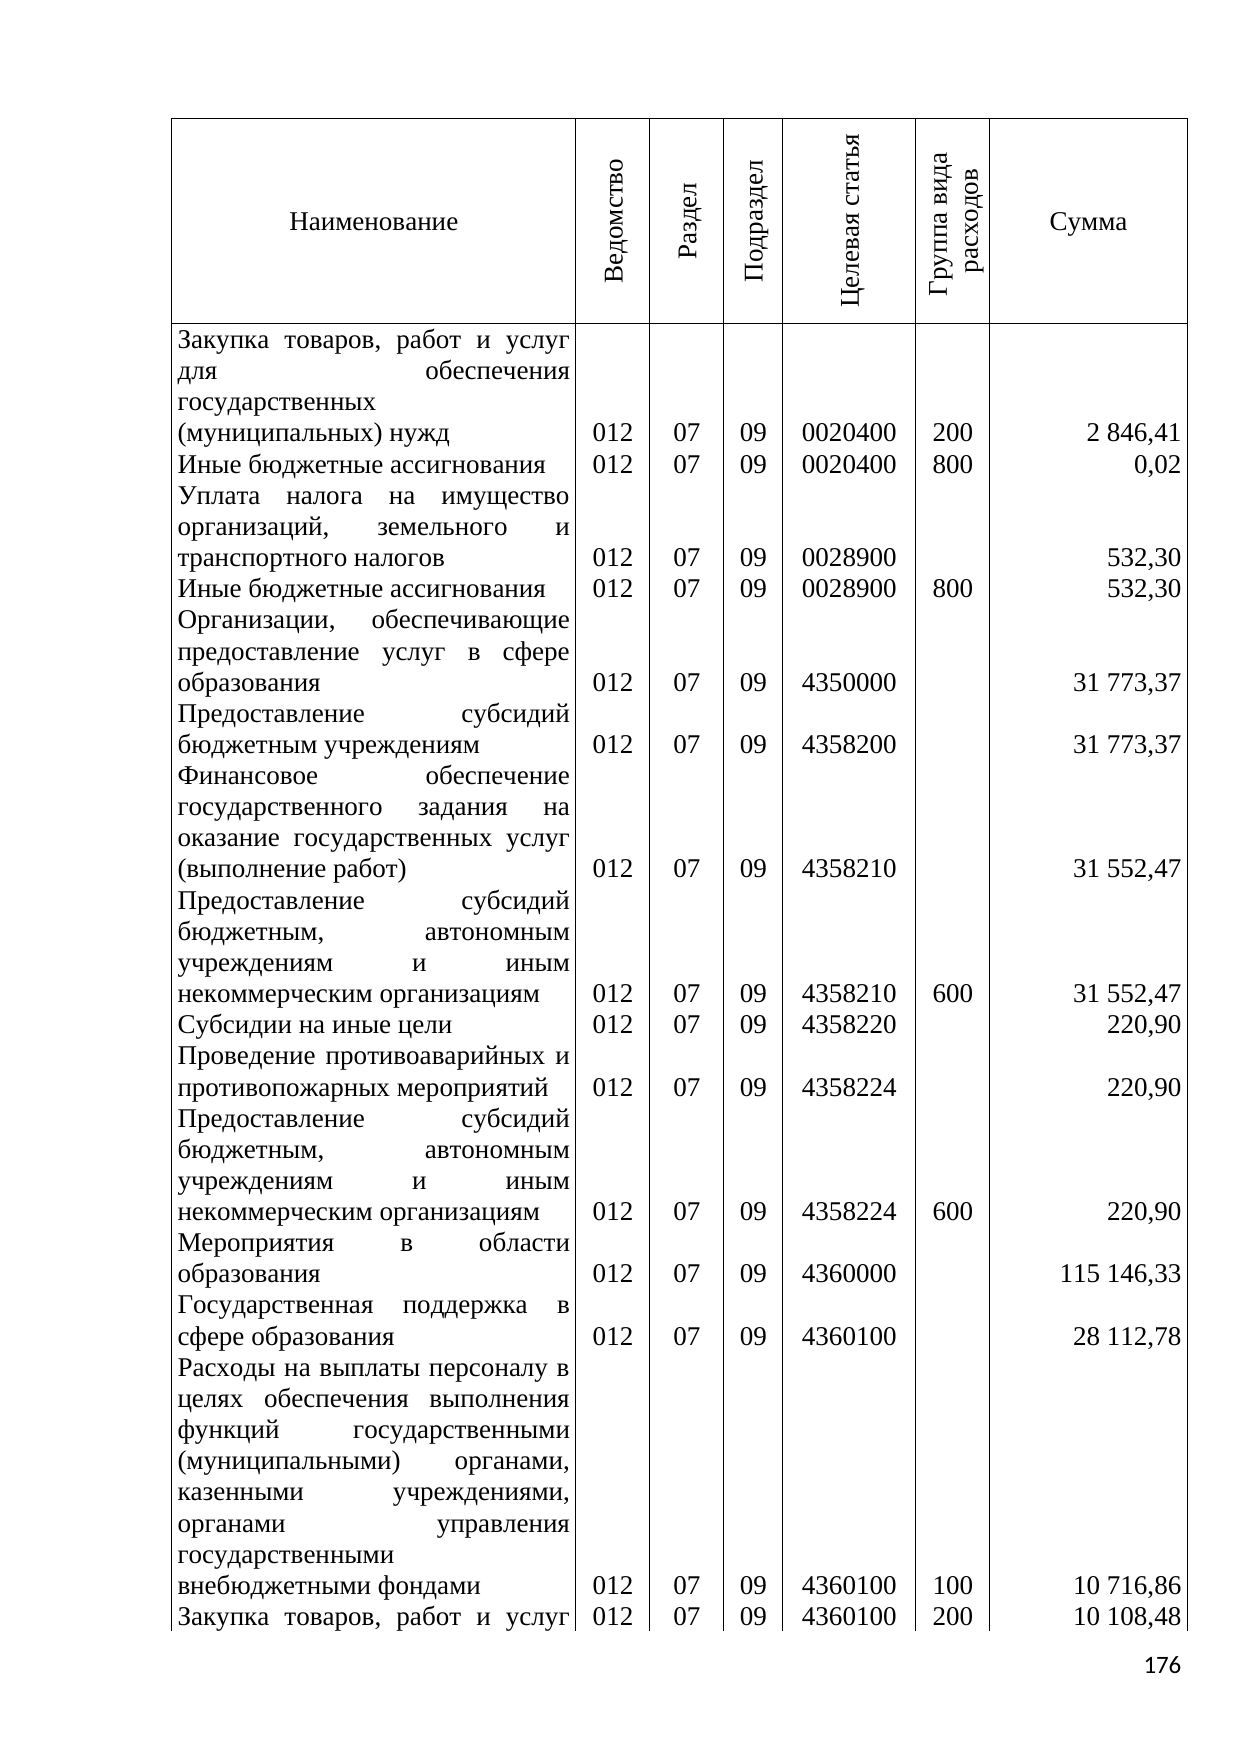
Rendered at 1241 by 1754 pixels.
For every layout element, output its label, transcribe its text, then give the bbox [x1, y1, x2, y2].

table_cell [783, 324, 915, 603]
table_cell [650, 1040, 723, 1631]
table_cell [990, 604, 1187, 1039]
table_header Целевая статья [783, 119, 915, 323]
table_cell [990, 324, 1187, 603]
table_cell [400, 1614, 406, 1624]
table_header Наименование [172, 119, 575, 323]
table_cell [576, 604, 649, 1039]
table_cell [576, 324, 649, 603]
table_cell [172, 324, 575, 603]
table_header Сумма [990, 119, 1187, 323]
table_header Группа вида расходов [916, 119, 989, 323]
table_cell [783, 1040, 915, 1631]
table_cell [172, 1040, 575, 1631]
table_header Ведомство [576, 119, 649, 323]
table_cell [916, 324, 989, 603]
table_header Подраздел [724, 119, 782, 323]
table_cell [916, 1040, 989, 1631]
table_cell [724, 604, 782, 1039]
table_header Раздел [650, 119, 723, 323]
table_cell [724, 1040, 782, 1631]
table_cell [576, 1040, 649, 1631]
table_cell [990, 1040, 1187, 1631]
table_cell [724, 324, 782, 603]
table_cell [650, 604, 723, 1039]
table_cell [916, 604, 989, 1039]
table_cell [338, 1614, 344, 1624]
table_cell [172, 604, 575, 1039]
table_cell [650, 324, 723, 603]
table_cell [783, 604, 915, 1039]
